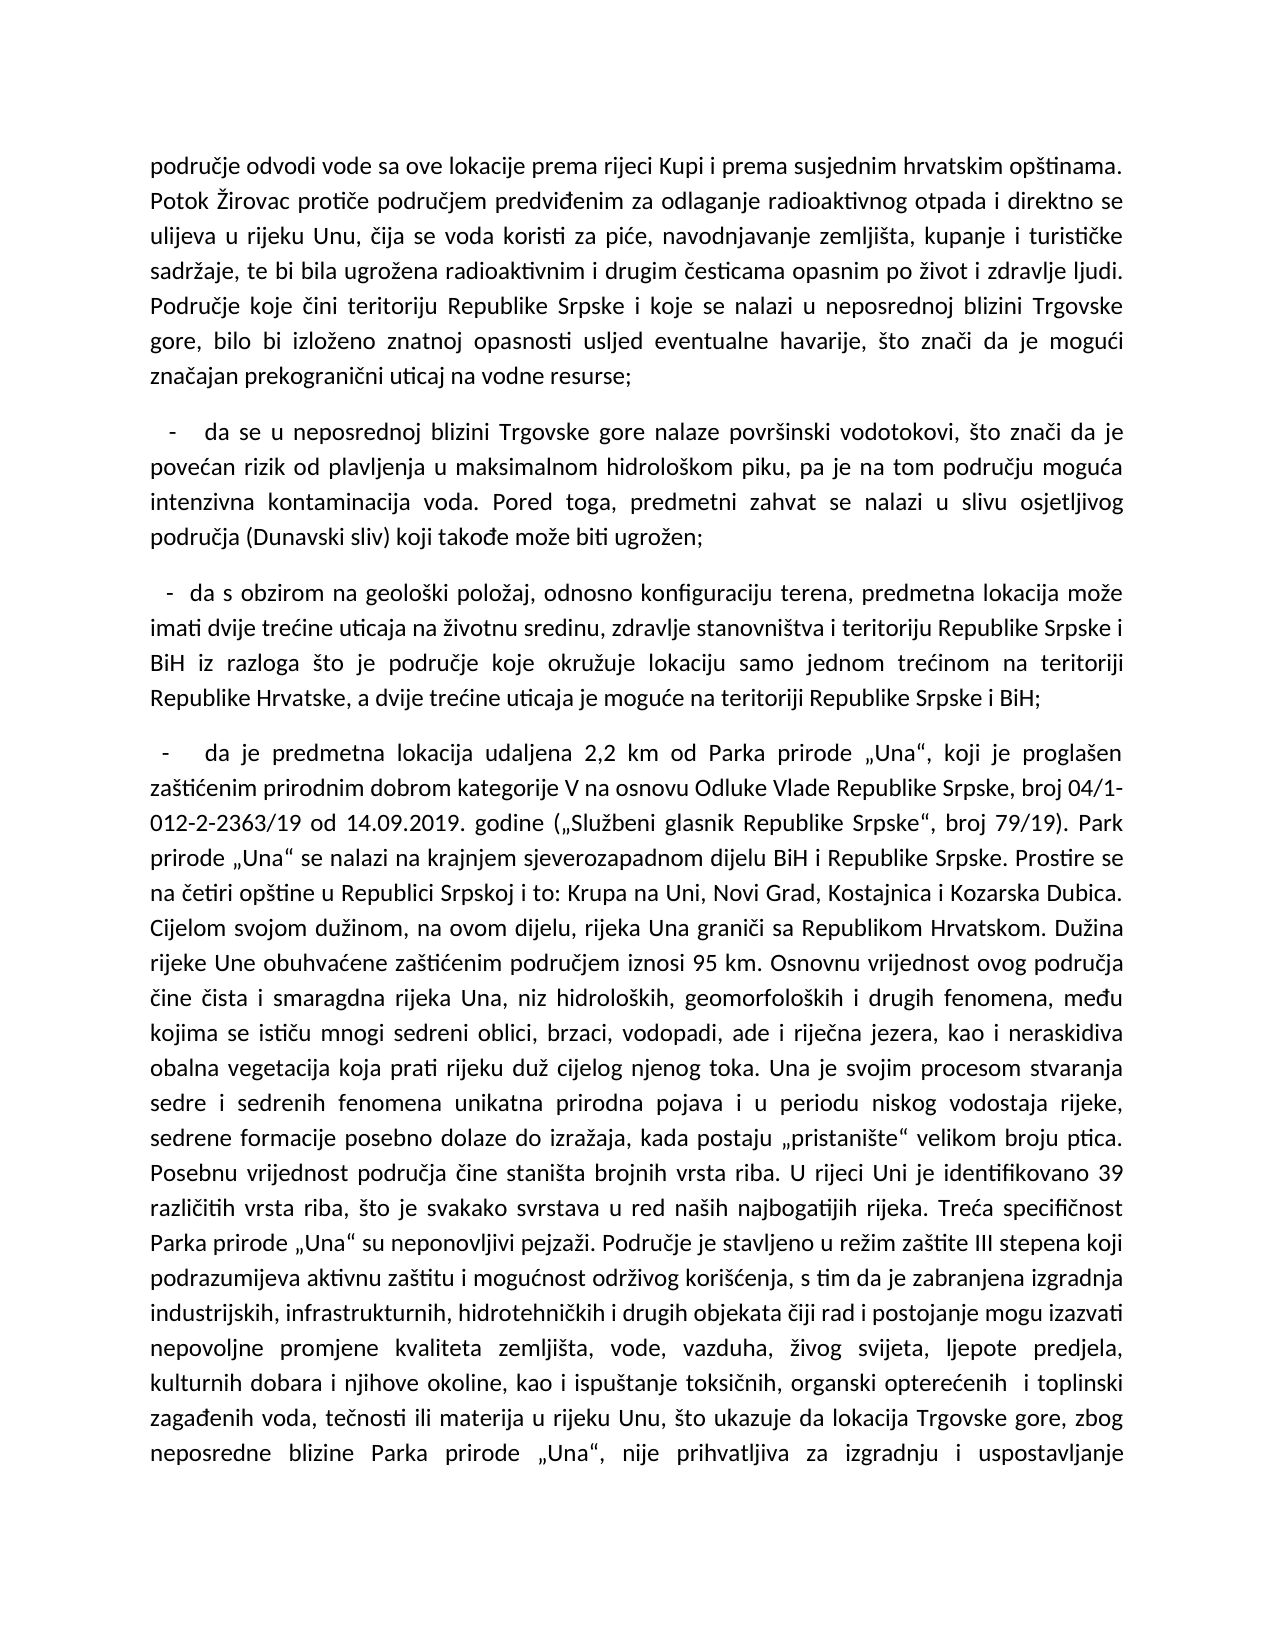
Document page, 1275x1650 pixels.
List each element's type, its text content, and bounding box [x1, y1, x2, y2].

text - da s obzirom na geološki položaj, odnosno konfiguraciju terena, predmetna lokacija može imati dvije trećine uticaja na životnu sredinu, zdravlje stanovništva i teritoriju Republike Srpske i BiH iz razloga što je područje koje okružuje lokaciju samo jednom trećinom na teritoriji Republike Hrvatske, a dvije trećine uticaja je moguće na teritoriji Republike Srpske i BiH; [150, 577, 1125, 712]
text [150, 150, 1125, 391]
text - da se u neposrednoj blizini Trgovske gore nalaze površinski vodotokovi, što znači da je povećan rizik od plavljenja u maksimalnom hidrološkom piku, pa je na tom području moguća intenzivna kontaminacija voda. Pored toga, predmetni zahvat se nalazi u slivu osjetljivog područja (Dunavski sliv) koji takođe može biti ugrožen; [150, 416, 1125, 551]
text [150, 737, 1125, 1468]
